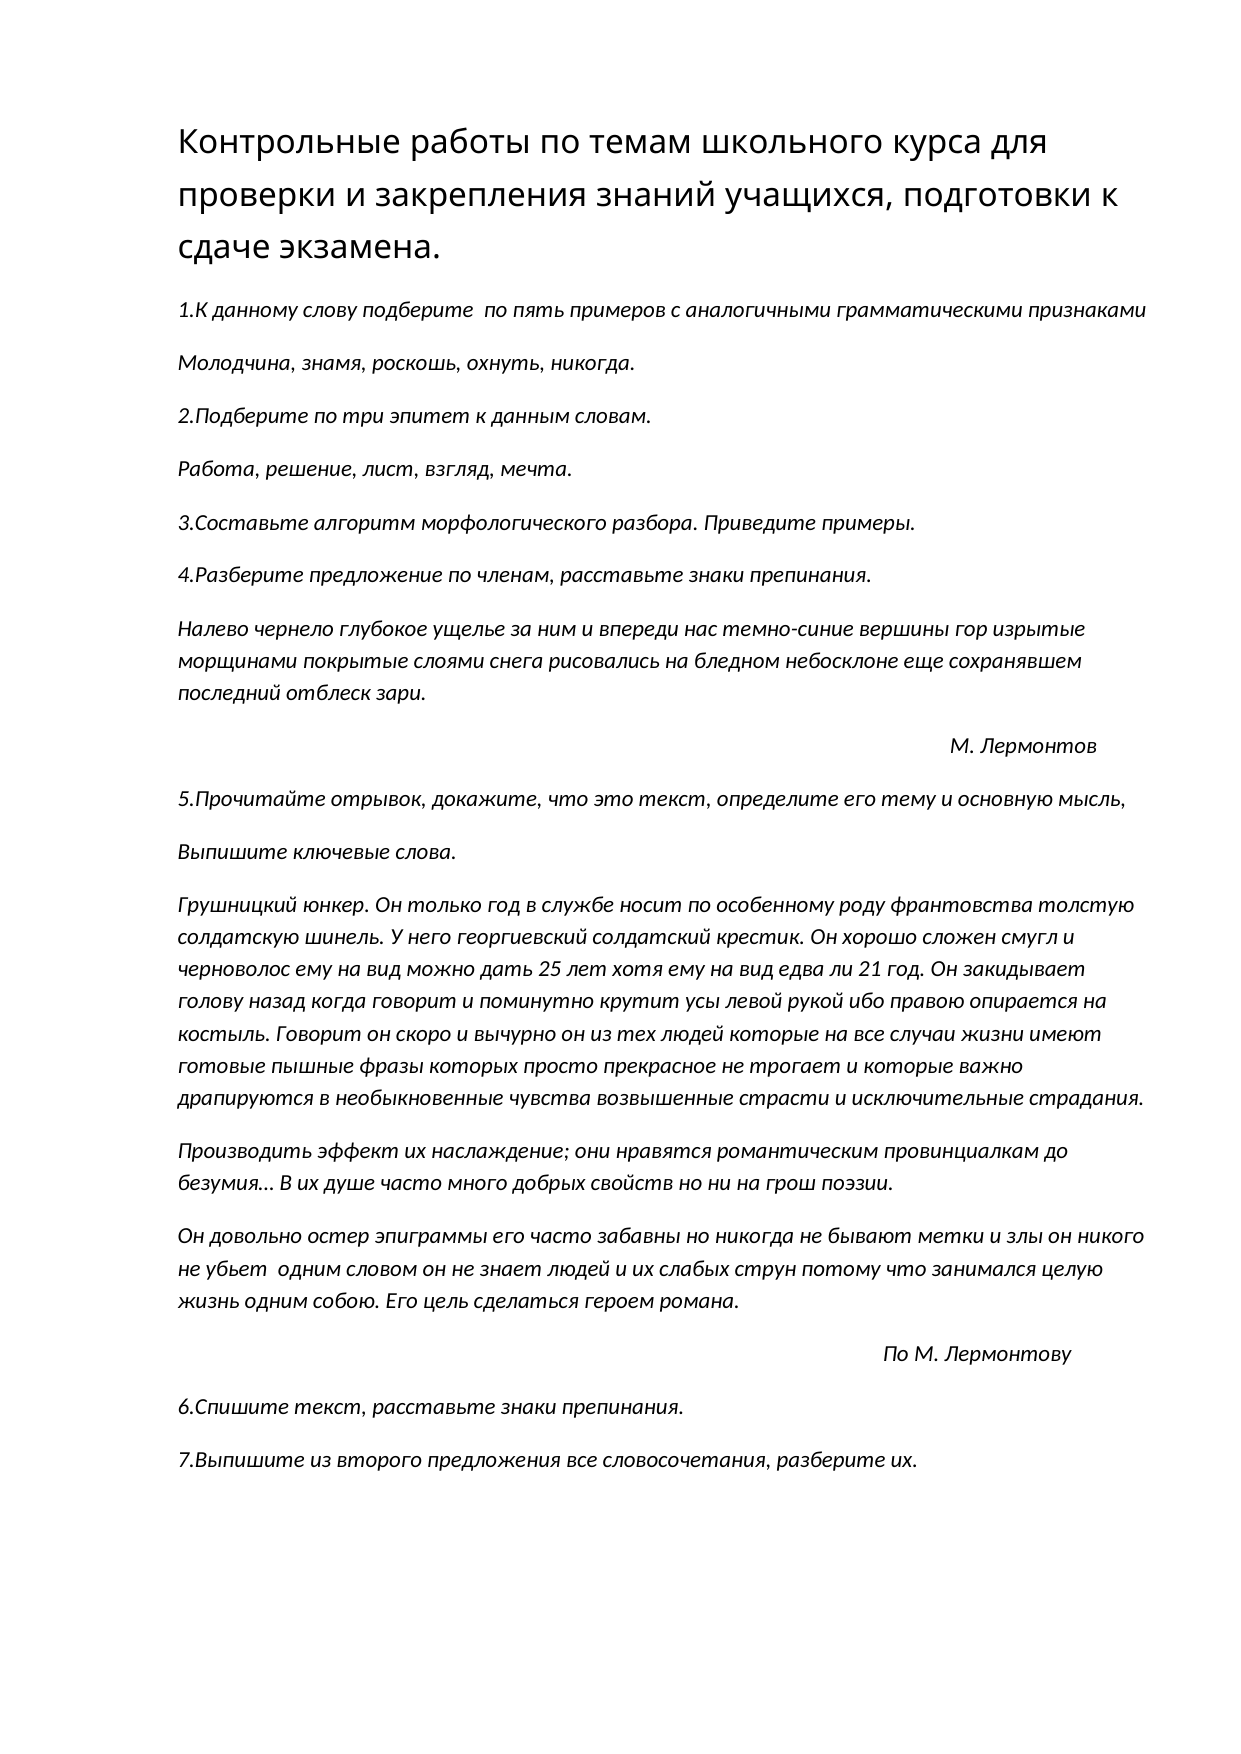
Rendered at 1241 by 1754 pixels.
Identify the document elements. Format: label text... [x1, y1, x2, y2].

text Производить эффект их наслаждение; они нравятся романтическим провинциалкам до безумия… В их душе часто много добрых свойств но ни на грош поэзии. [177, 1136, 1152, 1196]
text Работа, решение, лист, взгляд, мечта. [177, 454, 1152, 483]
text 2.Подберите по три эпитет к данным словам. [177, 402, 1152, 429]
text Налево чернело глубокое ущелье за ним и впереди нас темно-синие вершины гор изрытые морщинами покрытые слоями снега рисовались на бледном небосклоне еще сохранявшем последний отблеск зари. [177, 614, 1152, 706]
text 1.К данному слову подберите по пять примеров с аналогичными грамматическими признаками [177, 296, 1152, 323]
text Грушницкий юнкер. Он только год в службе носит по особенному роду франтовства толстую солдатскую шинель. У него георгиевский солдатский крестик. Он хорошо сложен смугл и черноволос ему на вид можно дать 25 лет хотя ему на вид едва ли 21 год. Он закидывает голову назад когда говорит и поминутно крутит усы левой рукой ибо правою опирается на костыль. Говорит он скоро и вычурно он из тех людей которые на все случаи жизни имеют готовые пышные фразы которых просто прекрасное не трогает и которые важно драпируются в необыкновенные чувства возвышенные страсти и исключительные страдания. [177, 890, 1152, 1111]
text Контрольные работы по темам школьного курса для проверки и закрепления знаний учащихся, подготовки к сдаче экзамена. [177, 118, 1152, 268]
text По М. Лермонтову [177, 1339, 1152, 1367]
text 3.Составьте алгоритм морфологического разбора. Приведите примеры. [177, 508, 1152, 536]
text 7.Выпишите из второго предложения все словосочетания, разберите их. [177, 1445, 1152, 1473]
text 5.Прочитайте отрывок, докажите, что это текст, определите его тему и основную мысль, [177, 784, 1152, 812]
text Молодчина, знамя, роскошь, охнуть, никогда. [177, 348, 1152, 377]
text 4.Разберите предложение по членам, расставьте знаки препинания. [177, 561, 1152, 589]
text 6.Спишите текст, расставьте знаки препинания. [177, 1392, 1152, 1420]
text М. Лермонтов [177, 731, 1152, 759]
text Он довольно остер эпиграммы его часто забавны но никогда не бывают метки и злы он никого не убьет одним словом он не знает людей и их слабых струн потому что занимался целую жизнь одним собою. Его цель сделаться героем романа. [177, 1221, 1152, 1314]
text Выпишите ключевые слова. [177, 837, 1152, 865]
